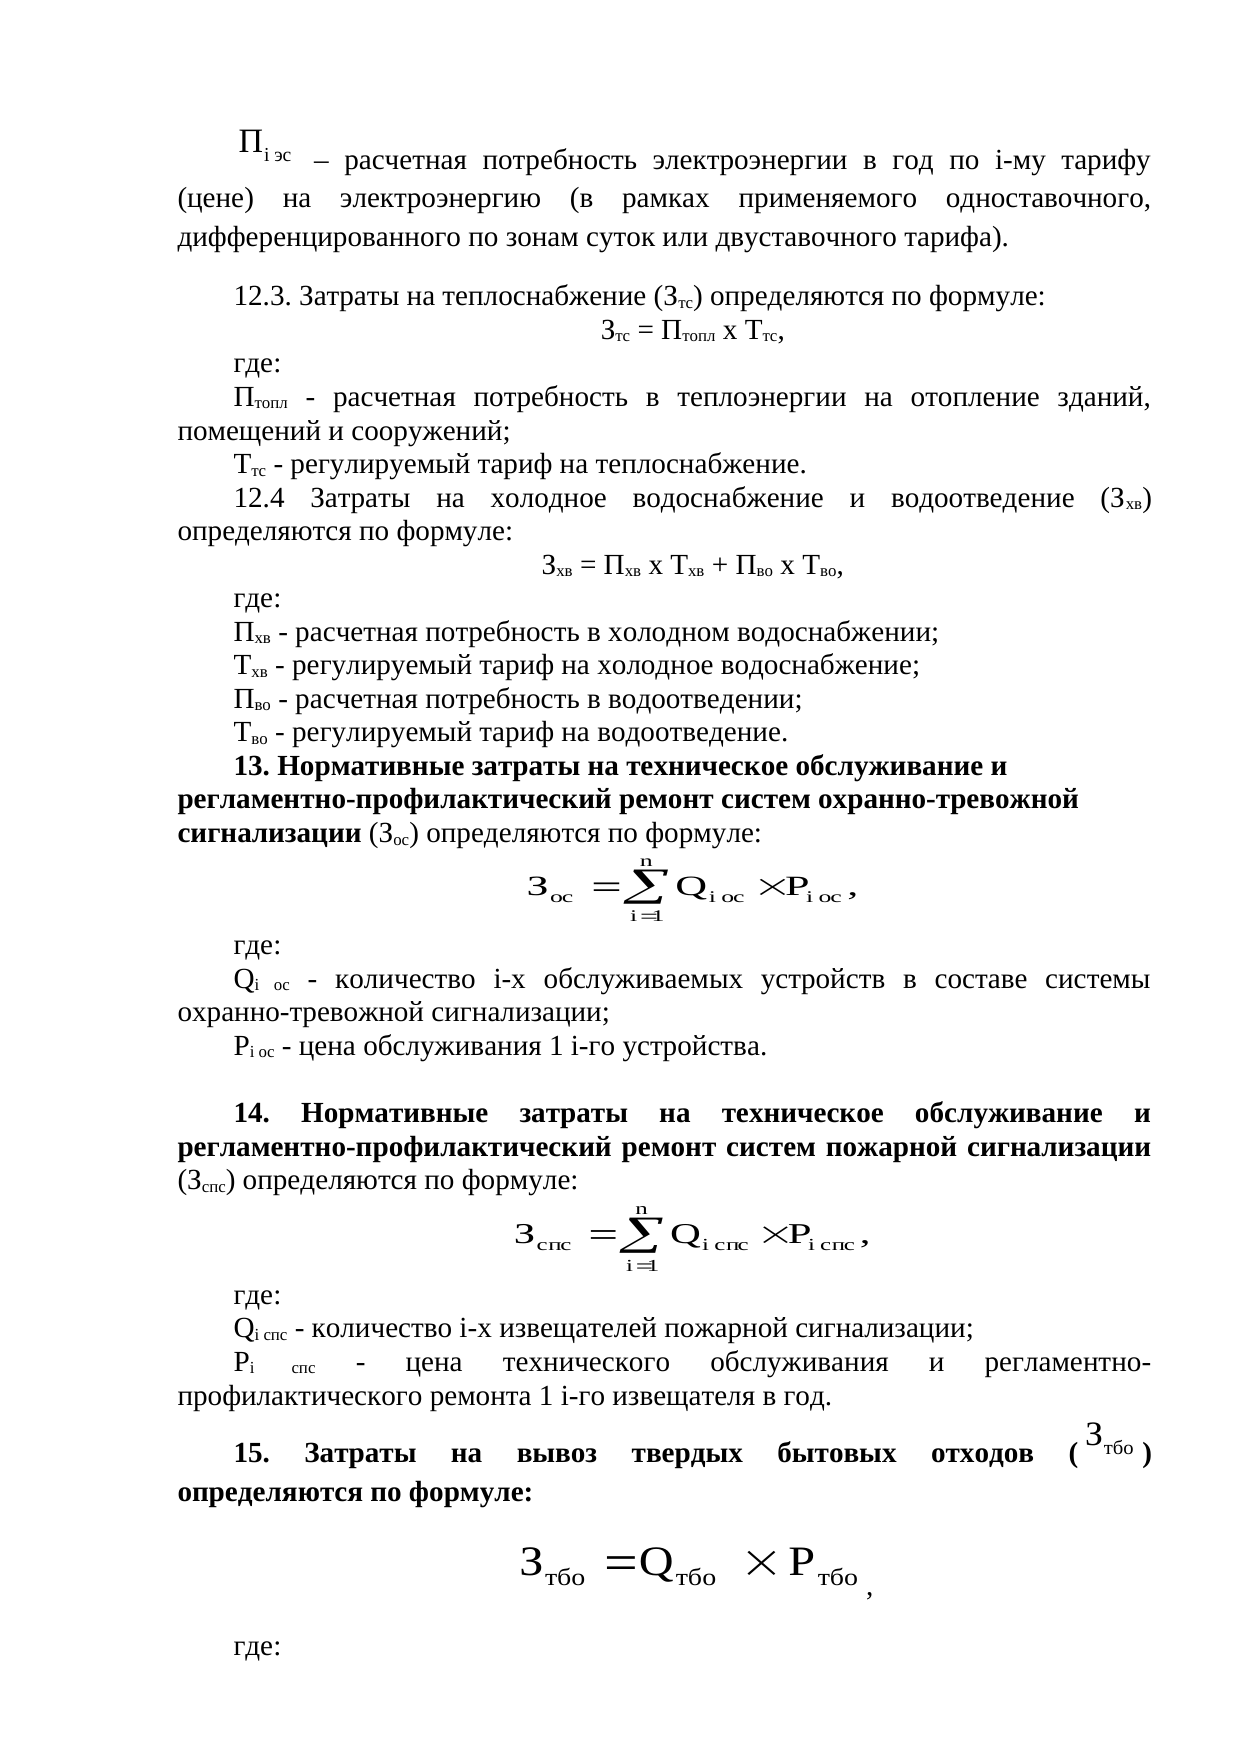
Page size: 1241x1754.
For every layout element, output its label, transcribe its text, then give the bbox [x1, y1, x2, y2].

text Тхв - регулируемый тариф на холодное водоснабжение; [177, 647, 1152, 681]
text 15. Затраты на вывоз твердых бытовых отходов () определяются по формуле: [177, 1411, 1152, 1507]
text где: [177, 346, 1152, 379]
text где: [177, 927, 1152, 961]
text , [177, 1533, 1152, 1602]
text 12.4 Затраты на холодное водоснабжение и водоотведение (Зхв) определяются по формуле: [177, 480, 1152, 547]
text Qi ос - количество i-х обслуживаемых устройств в составе системы охранно-тревожной сигнализации; [177, 961, 1152, 1028]
text Птопл - расчетная потребность в теплоэнергии на отопление зданий, помещений и сооружений; [177, 379, 1152, 446]
text Pi спс - цена технического обслуживания и регламентно-профилактического ремонта 1 i-го извещателя в год. [177, 1344, 1152, 1411]
text Пво - расчетная потребность в водоотведении; [177, 681, 1152, 714]
text Ттс - регулируемый тариф на теплоснабжение. [177, 446, 1152, 480]
text – расчетная потребность электроэнергии в год по i-му тарифу (цене) на электроэнергию (в рамках применяемого одноставочного, дифференцированного по зонам суток или двуставочного тарифа). [177, 118, 1152, 253]
text Зтс = Птопл x Ттс, [177, 312, 1152, 346]
text Qi спс - количество i-х извещателей пожарной сигнализации; [177, 1311, 1152, 1344]
text Зхв = Пхв x Тхв + Пво x Тво, [177, 547, 1152, 580]
text где: [177, 1628, 1152, 1661]
text 14. Нормативные затраты на техническое обслуживание и регламентно-профилактический ремонт систем пожарной сигнализации (Зспс) определяются по формуле: [177, 1095, 1152, 1196]
text где: [177, 1277, 1152, 1311]
text где: [177, 580, 1152, 614]
text Pi ос - цена обслуживания 1 i-го устройства. [177, 1028, 1152, 1062]
text 12.3. Затраты на теплоснабжение (Зтс) определяются по формуле: [177, 278, 1152, 312]
text Пхв - расчетная потребность в холодном водоснабжении; [177, 614, 1152, 647]
title 13. Нормативные затраты на техническое обслуживание и регламентно-профилактический ремонт систем охранно-тревожной сигнализации (Зос) определяются по формуле: [177, 748, 1152, 849]
text Тво - регулируемый тариф на водоотведение. [177, 714, 1152, 748]
